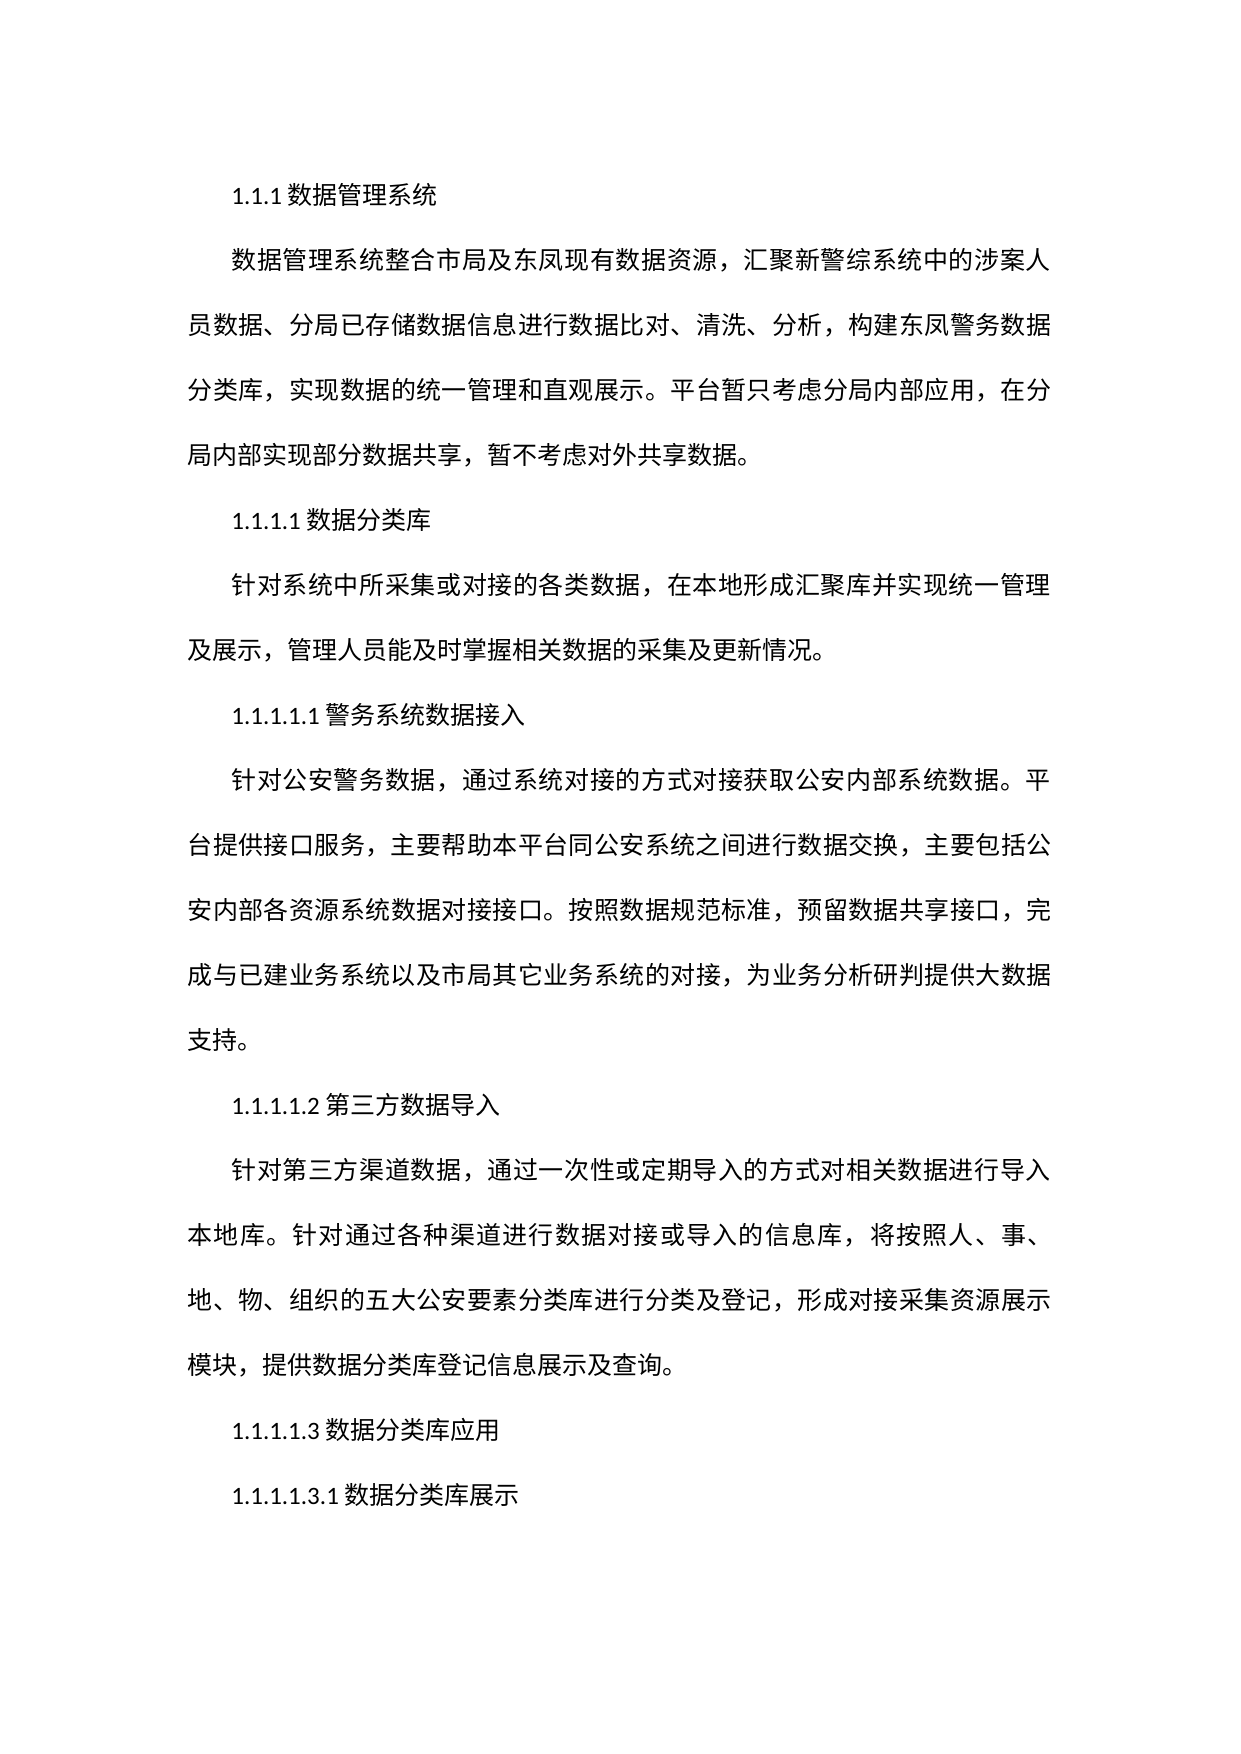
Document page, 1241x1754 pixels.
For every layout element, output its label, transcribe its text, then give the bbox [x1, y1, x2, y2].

text 针对系统中所采集或对接的各类数据，在本地形成汇聚库并实现统一管理及展示，管理人员能及时掌握相关数据的采集及更新情况。 [187, 552, 1053, 682]
text 1.1.1数据管理系统 [187, 162, 1053, 227]
text 1.1.1.1.2第三方数据导入 [187, 1072, 1053, 1137]
text 针对第三方渠道数据，通过一次性或定期导入的方式对相关数据进行导入本地库。针对通过各种渠道进行数据对接或导入的信息库，将按照人、事、地、物、组织的五大公安要素分类库进行分类及登记，形成对接采集资源展示模块，提供数据分类库登记信息展示及查询。 [187, 1137, 1053, 1397]
text 1.1.1.1.3数据分类库应用 [187, 1397, 1053, 1462]
text 数据管理系统整合市局及东凤现有数据资源，汇聚新警综系统中的涉案人员数据、分局已存储数据信息进行数据比对、清洗、分析，构建东凤警务数据分类库，实现数据的统一管理和直观展示。平台暂只考虑分局内部应用，在分局内部实现部分数据共享，暂不考虑对外共享数据。 [187, 227, 1053, 487]
text 1.1.1.1.3.1数据分类库展示 [187, 1462, 1053, 1527]
text 1.1.1.1.1警务系统数据接入 [187, 682, 1053, 747]
text 1.1.1.1数据分类库 [187, 487, 1053, 552]
text 针对公安警务数据，通过系统对接的方式对接获取公安内部系统数据。平台提供接口服务，主要帮助本平台同公安系统之间进行数据交换，主要包括公安内部各资源系统数据对接接口。按照数据规范标准，预留数据共享接口，完成与已建业务系统以及市局其它业务系统的对接，为业务分析研判提供大数据支持。 [187, 747, 1053, 1072]
